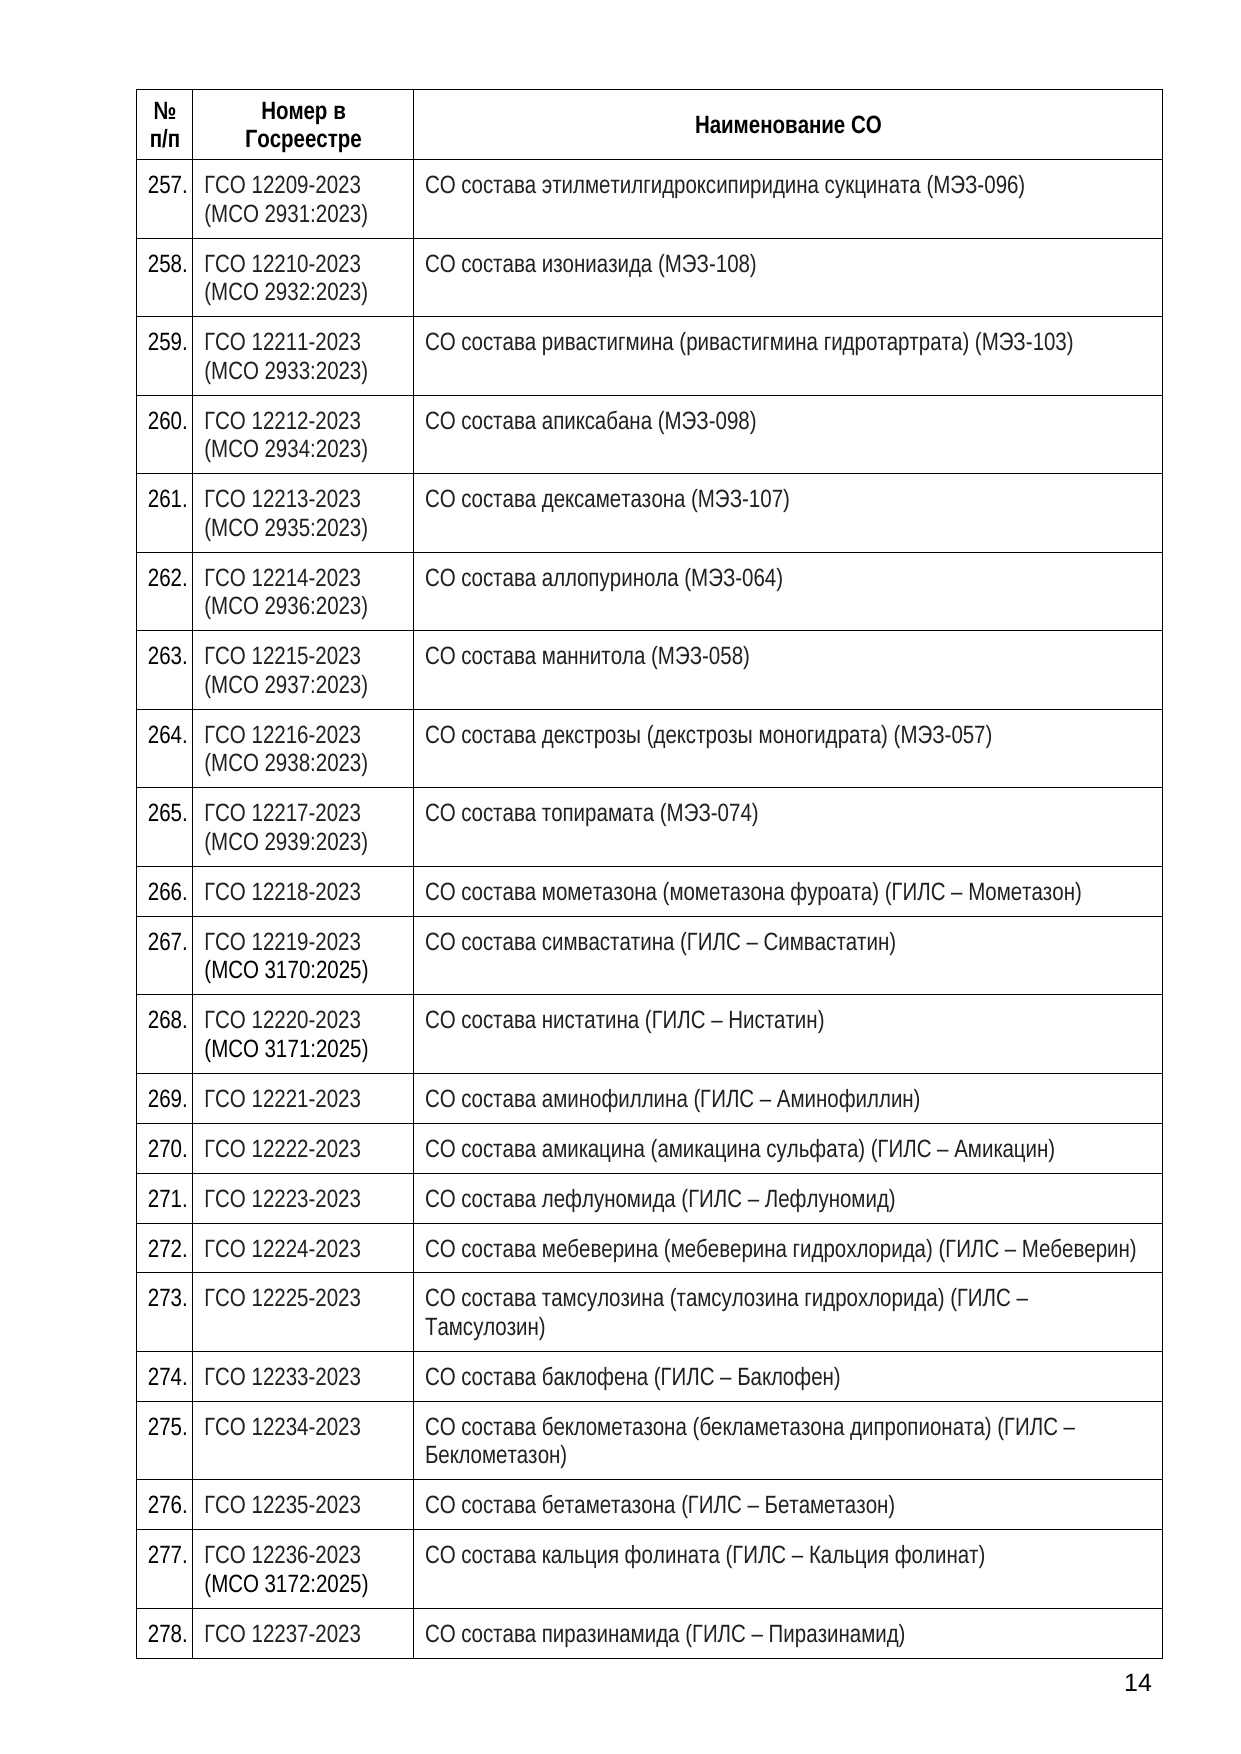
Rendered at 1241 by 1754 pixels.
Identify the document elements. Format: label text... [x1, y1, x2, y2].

table_cell ГСО 12224-2023 [193, 1224, 413, 1272]
table_cell [137, 1074, 192, 1123]
table_cell СО состава дексаметазона (МЭЗ-107) [414, 474, 1162, 552]
table_cell [137, 1124, 192, 1172]
table_cell СО состава аминофиллина (ГИЛС – Аминофиллин) [414, 1074, 1162, 1123]
table_cell ГСО 12222-2023 [193, 1124, 413, 1172]
table_cell ГСО 12218-2023 [193, 867, 413, 916]
table_cell ГСО 12212-2023 (МСО 2934:2023) [193, 396, 413, 473]
table_cell СО состава тамсулозина (тамсулозина гидрохлорида) (ГИЛС – Тамсулозин) [414, 1273, 1162, 1351]
table_cell СО состава топирамата (МЭЗ-074) [414, 788, 1162, 866]
table_cell [137, 1273, 192, 1351]
table_cell СО состава маннитола (МЭЗ-058) [414, 631, 1162, 709]
table_cell ГСО 12215-2023 (МСО 2937:2023) [193, 631, 413, 709]
table_cell ГСО 12234-2023 [193, 1402, 413, 1479]
table_cell СО состава баклофена (ГИЛС – Баклофен) [414, 1352, 1162, 1401]
table_cell СО состава аллопуринола (МЭЗ-064) [414, 553, 1162, 630]
table_cell ГСО 12219-2023 (МСО 3170:2025) [193, 917, 413, 994]
table_cell ГСО 12220-2023 (МСО 3171:2025) [193, 995, 413, 1073]
table_cell ГСО 12236-2023 (МСО 3172:2025) [193, 1530, 413, 1608]
table_cell ГСО 12225-2023 [193, 1273, 413, 1351]
table_cell ГСО 12216-2023 (МСО 2938:2023) [193, 710, 413, 787]
table_cell [137, 917, 192, 994]
table_header Наименование СО [414, 90, 1162, 159]
table_cell СО состава мебеверина (мебеверина гидрохлорида) (ГИЛС – Мебеверин) [414, 1224, 1162, 1272]
table_cell СО состава нистатина (ГИЛС – Нистатин) [414, 995, 1162, 1073]
table_cell [137, 317, 192, 394]
table_cell СО состава этилметилгидроксипиридина сукцината (МЭЗ-096) [414, 160, 1162, 237]
table_cell СО состава изониазида (МЭЗ-108) [414, 239, 1162, 316]
table_cell ГСО 12214-2023 (МСО 2936:2023) [193, 553, 413, 630]
table_cell СО состава амикацина (амикацина сульфата) (ГИЛС – Амикацин) [414, 1124, 1162, 1172]
table_cell СО состава симвастатина (ГИЛС – Симвастатин) [414, 917, 1162, 994]
table_cell СО состава ривастигмина (ривастигмина гидротартрата) (МЭЗ-103) [414, 317, 1162, 394]
table_header № п/п [137, 90, 192, 159]
table_cell [137, 1352, 192, 1401]
table_cell [137, 1402, 192, 1479]
table_cell [137, 1480, 192, 1529]
table_cell [137, 474, 192, 552]
table_cell СО состава беклометазона (бекламетазона дипропионата) (ГИЛС – Беклометазон) [414, 1402, 1162, 1479]
table_cell [137, 553, 192, 630]
table_cell ГСО 12213-2023 (МСО 2935:2023) [193, 474, 413, 552]
table_cell СО состава бетаметазона (ГИЛС – Бетаметазон) [414, 1480, 1162, 1529]
table_cell ГСО 12237-2023 [193, 1609, 413, 1658]
table_cell ГСО 12233-2023 [193, 1352, 413, 1401]
table_cell ГСО 12221-2023 [193, 1074, 413, 1123]
table_cell ГСО 12223-2023 [193, 1174, 413, 1222]
table_cell СО состава декстрозы (декстрозы моногидрата) (МЭЗ-057) [414, 710, 1162, 787]
table_cell [137, 396, 192, 473]
table_cell [137, 1224, 192, 1272]
table_cell ГСО 12209-2023 (МСО 2931:2023) [193, 160, 413, 237]
table_cell [137, 239, 192, 316]
table_cell [137, 788, 192, 866]
table_cell [137, 1609, 192, 1658]
table_cell ГСО 12211-2023 (МСО 2933:2023) [193, 317, 413, 394]
table_cell ГСО 12235-2023 [193, 1480, 413, 1529]
table_cell ГСО 12217-2023 (МСО 2939:2023) [193, 788, 413, 866]
table_cell [137, 1530, 192, 1608]
table_cell [137, 1174, 192, 1222]
table_cell [137, 160, 192, 237]
table_cell [137, 867, 192, 916]
table_cell СО состава мометазона (мометазона фуроата) (ГИЛС – Мометазон) [414, 867, 1162, 916]
table_cell [137, 710, 192, 787]
table_header Номер в Госреестре [193, 90, 413, 159]
table_cell СО состава апиксабана (МЭЗ-098) [414, 396, 1162, 473]
table_cell СО состава кальция фолината (ГИЛС – Кальция фолинат) [414, 1530, 1162, 1608]
table_cell [137, 631, 192, 709]
table_cell ГСО 12210-2023 (МСО 2932:2023) [193, 239, 413, 316]
table_cell [137, 995, 192, 1073]
table_cell СО состава лефлуномида (ГИЛС – Лефлуномид) [414, 1174, 1162, 1222]
table_cell СО состава пиразинамида (ГИЛС – Пиразинамид) [414, 1609, 1162, 1658]
